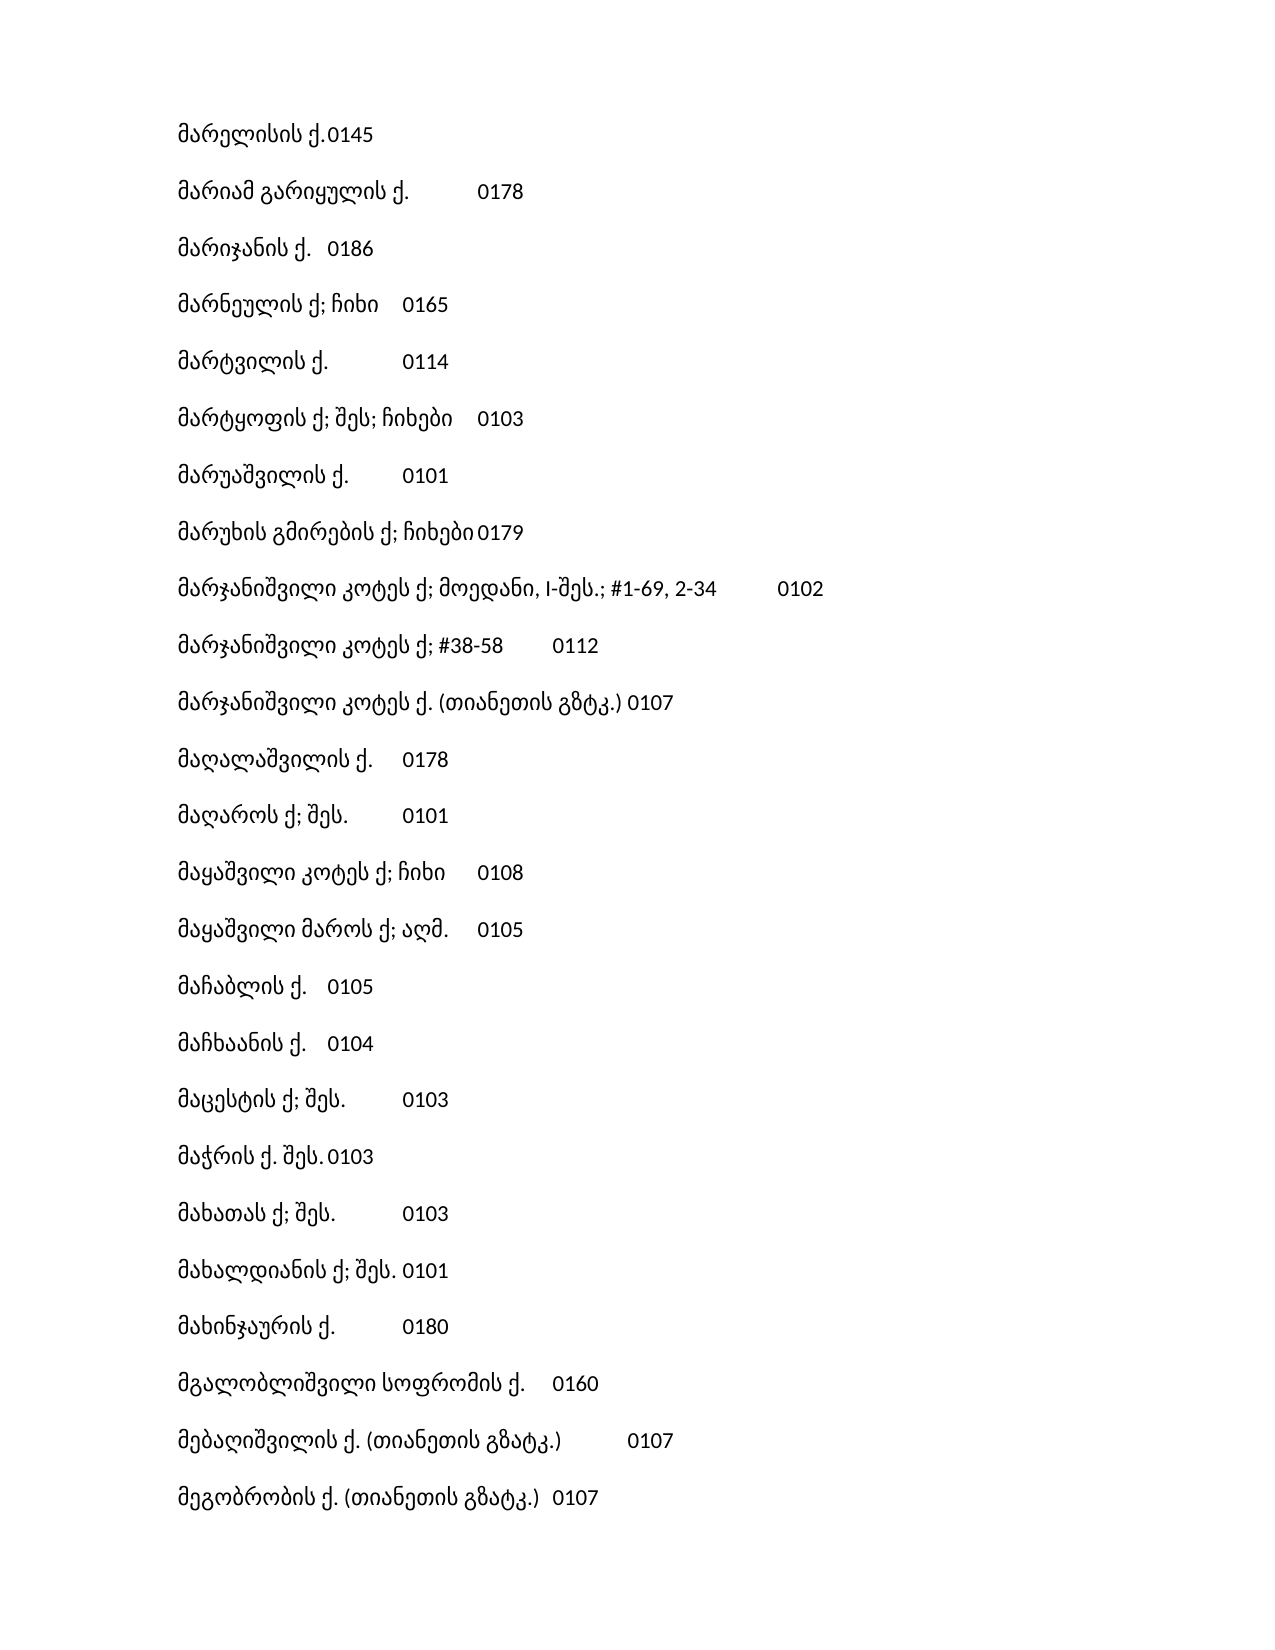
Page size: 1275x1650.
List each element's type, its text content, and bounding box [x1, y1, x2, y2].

text მარტვილის ქ. 0114 [177, 345, 1186, 376]
text მარნეულის ქ; ჩიხი 0165 [177, 288, 1186, 320]
text მახათას ქ; შეს. 0103 [177, 1197, 1186, 1228]
text მაცესტის ქ; შეს. 0103 [177, 1083, 1186, 1114]
text მარჯანიშვილი კოტეს ქ; მოედანი, I-შეს.; #1-69, 2-34 0102 [177, 572, 1186, 603]
text მარელისის ქ. 0145 [177, 118, 1186, 149]
text მაჩხაანის ქ. 0104 [177, 1026, 1186, 1058]
text მეგობრობის ქ. (თიანეთის გზატკ.) 0107 [177, 1481, 1186, 1512]
text მარჯანიშვილი კოტეს ქ. (თიანეთის გზტკ.) 0107 [177, 686, 1186, 717]
text მაჩაბლის ქ. 0105 [177, 970, 1186, 1001]
text მარჯანიშვილი კოტეს ქ; #38-58 0112 [177, 629, 1186, 660]
text მაღაროს ქ; შეს. 0101 [177, 799, 1186, 831]
text მარტყოფის ქ; შეს; ჩიხები 0103 [177, 402, 1186, 433]
text მგალობლიშვილი სოფრომის ქ. 0160 [177, 1367, 1186, 1398]
text მახალდიანის ქ; შეს. 0101 [177, 1253, 1186, 1285]
text მაყაშვილი კოტეს ქ; ჩიხი 0108 [177, 856, 1186, 887]
text მაღალაშვილის ქ. 0178 [177, 743, 1186, 774]
text მარიჯანის ქ. 0186 [177, 232, 1186, 263]
text მახინჯაურის ქ. 0180 [177, 1310, 1186, 1342]
text მარუხის გმირების ქ; ჩიხები 0179 [177, 516, 1186, 547]
text მარიამ გარიყულის ქ. 0178 [177, 175, 1186, 206]
text მებაღიშვილის ქ. (თიანეთის გზატკ.) 0107 [177, 1424, 1186, 1455]
text მაჭრის ქ. შეს. 0103 [177, 1140, 1186, 1171]
text მაყაშვილი მაროს ქ; აღმ. 0105 [177, 913, 1186, 944]
text მარუაშვილის ქ. 0101 [177, 459, 1186, 490]
